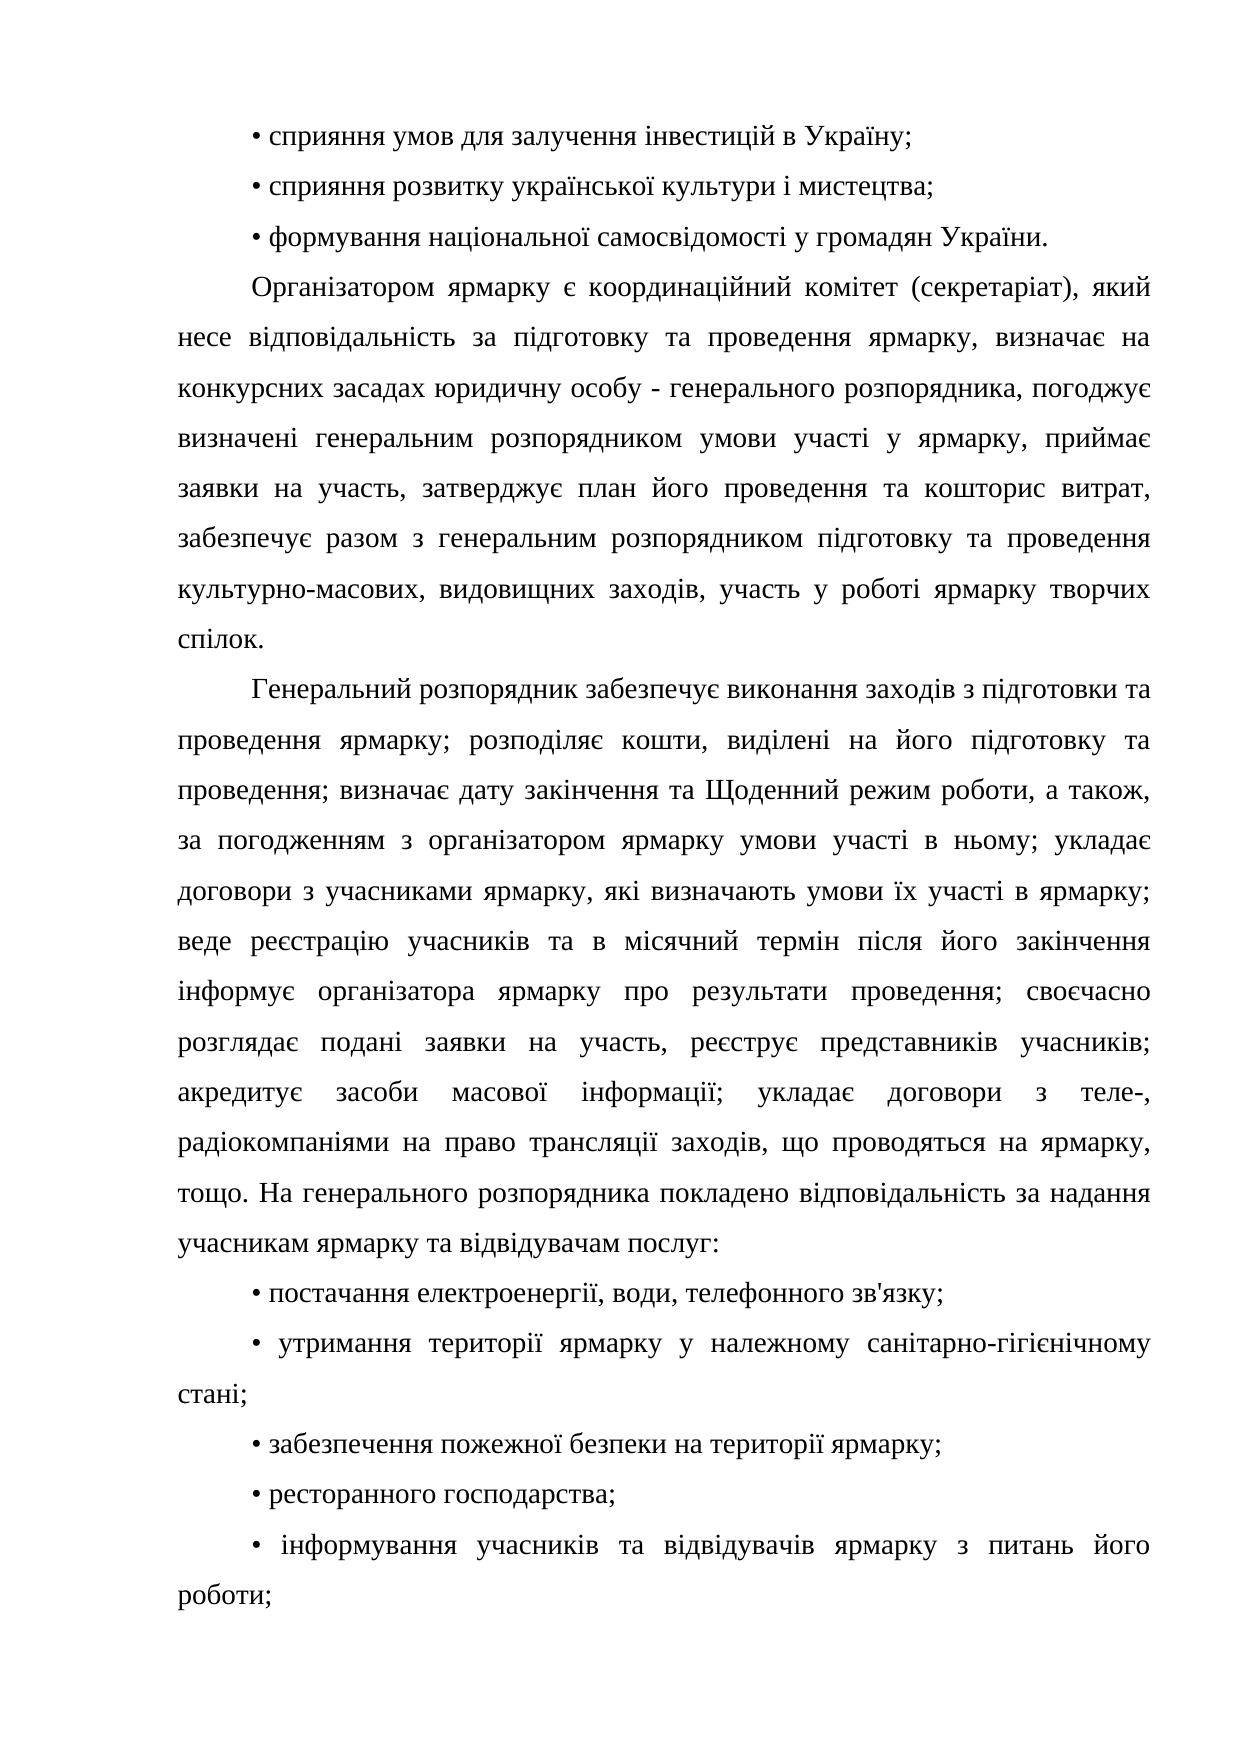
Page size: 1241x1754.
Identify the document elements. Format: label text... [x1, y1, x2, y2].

text • забезпечення пожежної безпеки на території ярмарку; [177, 1426, 1152, 1460]
text • ресторанного господарства; [177, 1477, 1152, 1510]
text • формування національної самосвідомості у громадян України. [177, 219, 1152, 252]
text • постачання електроенергії, води, телефонного зв'язку; [177, 1275, 1152, 1309]
text Організатором ярмарку є координаційний комітет (секретаріат), який несе відповідальність за підготовку та проведення ярмарку, визначає на конкурсних засадах юридичну особу - генерального розпорядника, погоджує визначені генеральним розпорядником умови участі у ярмарку, приймає заявки на участь, затверджує план його проведення та кошторис витрат, забезпечує разом з генеральним розпорядником підготовку та проведення культурно-масових, видовищних заходів, участь у роботі ярмарку творчих спілок. [177, 269, 1152, 655]
text • сприяння умов для залучення інвестицій в Україну; [177, 118, 1152, 152]
text • інформування учасників та відвідувачів ярмарку з питань його роботи; [177, 1527, 1152, 1611]
text Генеральний розпорядник забезпечує виконання заходів з підготовки та проведення ярмарку; розподіляє кошти, виділені на його підготовку та проведення; визначає дату закінчення та Щоденний режим роботи, а також, за погодженням з організатором ярмарку умови участі в ньому; укладає договори з учасниками ярмарку, які визначають умови їх участі в ярмарку; веде реєстрацію учасників та в місячний термін після його закінчення інформує організатора ярмарку про результати проведення; своєчасно розглядає подані заявки на участь, реєструє представників учасників; акредитує засоби масової інформації; укладає договори з теле-, радіокомпаніями на право трансляції заходів, що проводяться на ярмарку, тощо. На генерального розпорядника покладено відповідальність за надання учасникам ярмарку та відвідувачам послуг: [177, 672, 1152, 1258]
text • утримання території ярмарку у належному санітарно-гігієнічному стані; [177, 1326, 1152, 1409]
text • сприяння розвитку української культури і мистецтва; [177, 168, 1152, 202]
